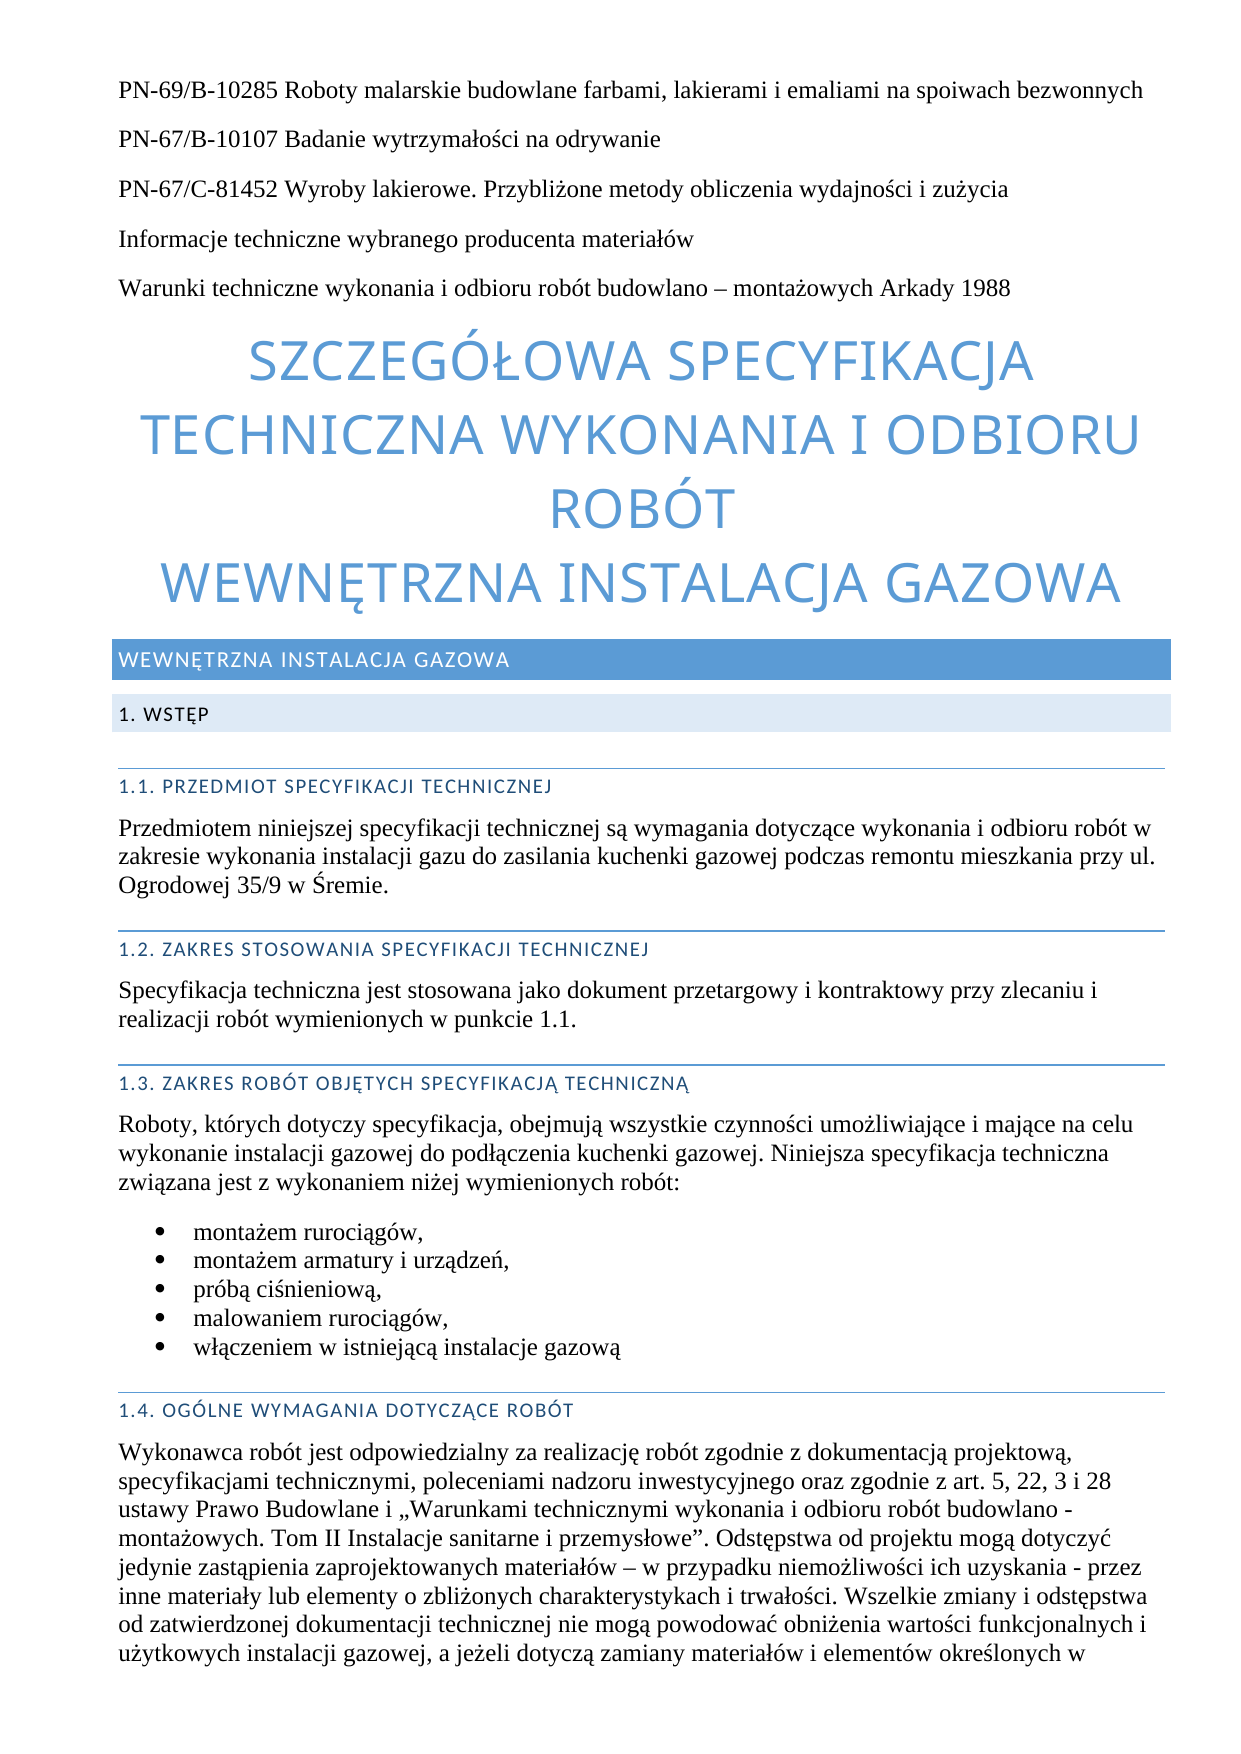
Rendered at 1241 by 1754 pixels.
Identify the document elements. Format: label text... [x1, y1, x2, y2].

text PN-67/C-81452 Wyroby lakierowe. Przybliżone metody obliczenia wydajności i zużycia [118, 174, 1165, 203]
text Przedmiotem niniejszej specyfikacji technicznej są wymagania dotyczące wykonania i odbioru robót w zakresie wykonania instalacji gazu do zasilania kuchenki gazowej podczas remontu mieszkania przy ul. Ogrodowej 35/9 w Śremie. [118, 813, 1165, 899]
text Warunki techniczne wykonania i odbioru robót budowlano – montażowych Arkady 1988 [118, 273, 1165, 302]
list włączeniem w istniejącą instalacje gazową [156, 1332, 1165, 1360]
list montażem rurociągów, [156, 1217, 1165, 1245]
subtitle 1.4. Ogólne wymagania dotyczące robót [118, 1393, 1165, 1423]
text PN-67/B-10107 Badanie wytrzymałości na odrywanie [118, 124, 1165, 153]
title wewnętrzna instalacja gazowa [118, 544, 1165, 618]
subtitle 1.1. Przedmiot Specyfikacji Technicznej [118, 769, 1165, 798]
list próbą ciśnieniową, [156, 1274, 1165, 1303]
text Roboty, których dotyczy specyfikacja, obejmują wszystkie czynności umożliwiające i mające na celu wykonanie instalacji gazowej do podłączenia kuchenki gazowej. Niniejsza specyfikacja techniczna związana jest z wykonaniem niżej wymienionych robót: [118, 1109, 1165, 1196]
list malowaniem rurociągów, [156, 1303, 1165, 1332]
list montażem armatury i urządzeń, [156, 1245, 1165, 1274]
title SZCZEGÓŁOWA SPECYFIKACJA TECHNICZNA WYKONANIA I ODBIORU ROBÓT [118, 323, 1165, 544]
subtitle 1.2. Zakres stosowania Specyfikacji Technicznej [118, 932, 1165, 961]
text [118, 1437, 1165, 1667]
text PN-69/B-10285 Roboty malarskie budowlane farbami, lakierami i emaliami na spoiwach bezwonnych [118, 75, 1165, 104]
text Informacje techniczne wybranego producenta materiałów [118, 224, 1165, 252]
subtitle 1.3. Zakres robót objętych Specyfikacją Techniczną [118, 1066, 1165, 1095]
text Specyfikacja techniczna jest stosowana jako dokument przetargowy i kontraktowy przy zlecaniu i realizacji robót wymienionych w punkcie 1.1. [118, 976, 1165, 1033]
subtitle 1. WSTĘP [118, 701, 1165, 726]
subtitle WEWNĘTRZNA INSTALACJA GAZOWA [118, 646, 1165, 674]
